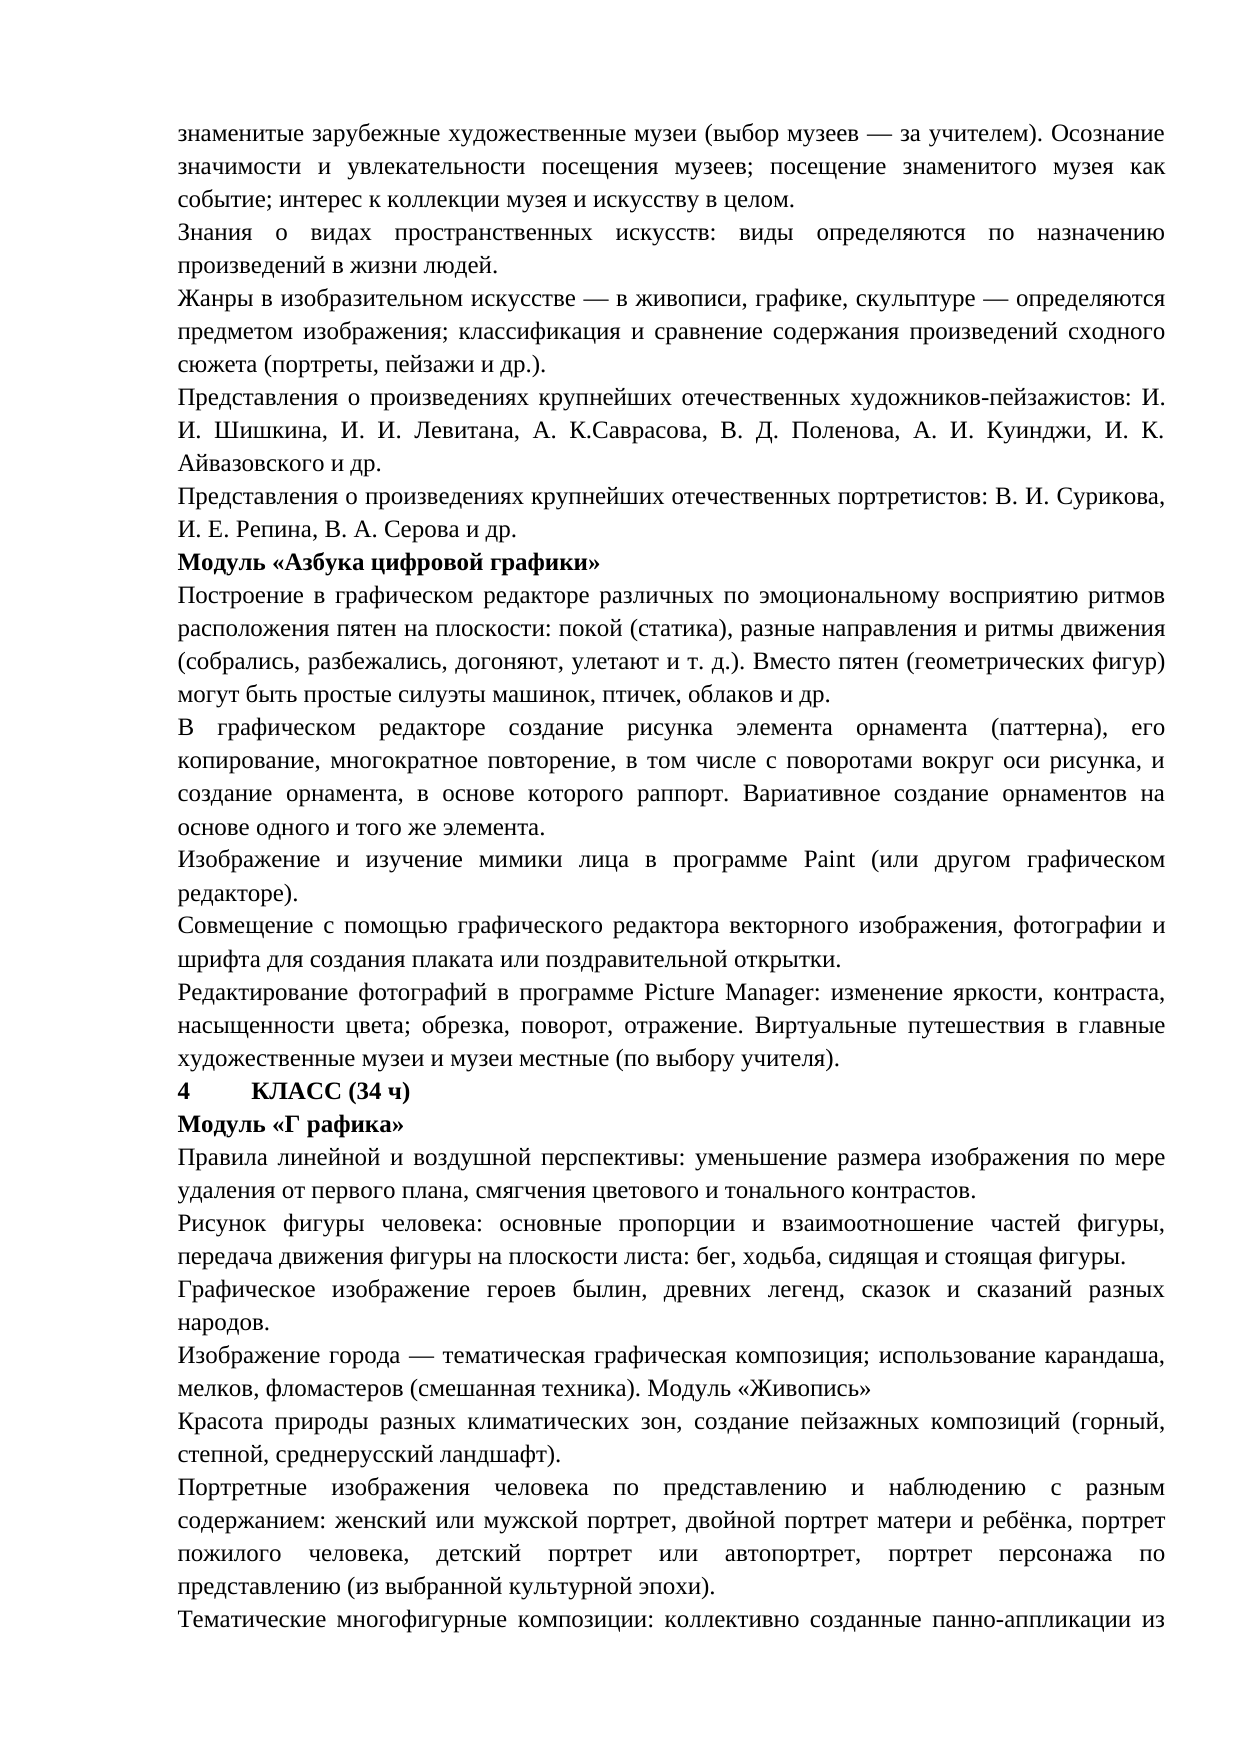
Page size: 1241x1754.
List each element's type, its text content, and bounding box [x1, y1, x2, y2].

text Портретные изображения человека по представлению и наблюдению с разным содержанием: женский или мужской портрет, двойной портрет матери и ребёнка, портрет пожилого человека, детский портрет или автопортрет, портрет персонажа по представлению (из выбранной культурной эпохи). [177, 1472, 1166, 1600]
text Правила линейной и воздушной перспективы: уменьшение размера изображения по мере удаления от первого плана, смягчения цветового и тонального контрастов. [177, 1142, 1166, 1203]
text Представления о произведениях крупнейших отечественных портретистов: В. И. Сурикова, И. Е. Репина, В. А. Серова и др. [177, 481, 1166, 543]
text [177, 1604, 1166, 1633]
text Жанры в изобразительном искусстве — в живописи, графике, скульптуре — определяются предметом изображения; классификация и сравнение содержания произведений сходного сюжета (портреты, пейзажи и др.). [177, 283, 1166, 378]
text Совмещение с помощью графического редактора векторного изображения, фотографии и шрифта для создания плаката или поздравительной открытки. [177, 911, 1166, 972]
text 4 КЛАСС (34 ч) [177, 1076, 1166, 1104]
text Представления о произведениях крупнейших отечественных художников-пейзажистов: И. И. Шишкина, И. И. Левитана, А. К.Саврасова, В. Д. Поленова, А. И. Куинджи, И. К. Айвазовского и др. [177, 382, 1166, 477]
text Редактирование фотографий в программе Picture Manager: изменение яркости, контраста, насыщенности цвета; обрезка, поворот, отражение. Виртуальные путешествия в главные художественные музеи и музеи местные (по выбору учителя). [177, 977, 1166, 1071]
text Модуль «Азбука цифровой графики» [177, 547, 1166, 576]
text Знания о видах пространственных искусств: виды определяются по назначению произведений в жизни людей. [177, 217, 1166, 279]
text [177, 118, 1166, 213]
text Изображение города — тематическая графическая композиция; использование карандаша, мелков, фломастеров (смешанная техника). Модуль «Живопись» [177, 1340, 1166, 1402]
text Красота природы разных климатических зон, создание пейзажных композиций (горный, степной, среднерусский ландшафт). [177, 1406, 1166, 1468]
text В графическом редакторе создание рисунка элемента орнамента (паттерна), его копирование, многократное повторение, в том числе с поворотами вокруг оси рисунка, и создание орнамента, в основе которого раппорт. Вариативное создание орнаментов на основе одного и того же элемента. [177, 712, 1166, 840]
text Рисунок фигуры человека: основные пропорции и взаимоотношение частей фигуры, передача движения фигуры на плоскости листа: бег, ходьба, сидящая и стоящая фигуры. [177, 1208, 1166, 1269]
text Графическое изображение героев былин, древних легенд, сказок и сказаний разных народов. [177, 1274, 1166, 1336]
text Изображение и изучение мимики лица в программе Paint (или другом графическом редакторе). [177, 844, 1166, 906]
text Построение в графическом редакторе различных по эмоциональному восприятию ритмов расположения пятен на плоскости: покой (статика), разные направления и ритмы движения (собрались, разбежались, догоняют, улетают и т. д.). Вместо пятен (геометрических фигур) могут быть простые силуэты машинок, птичек, облаков и др. [177, 580, 1166, 708]
text Модуль «Г рафика» [177, 1109, 1166, 1137]
